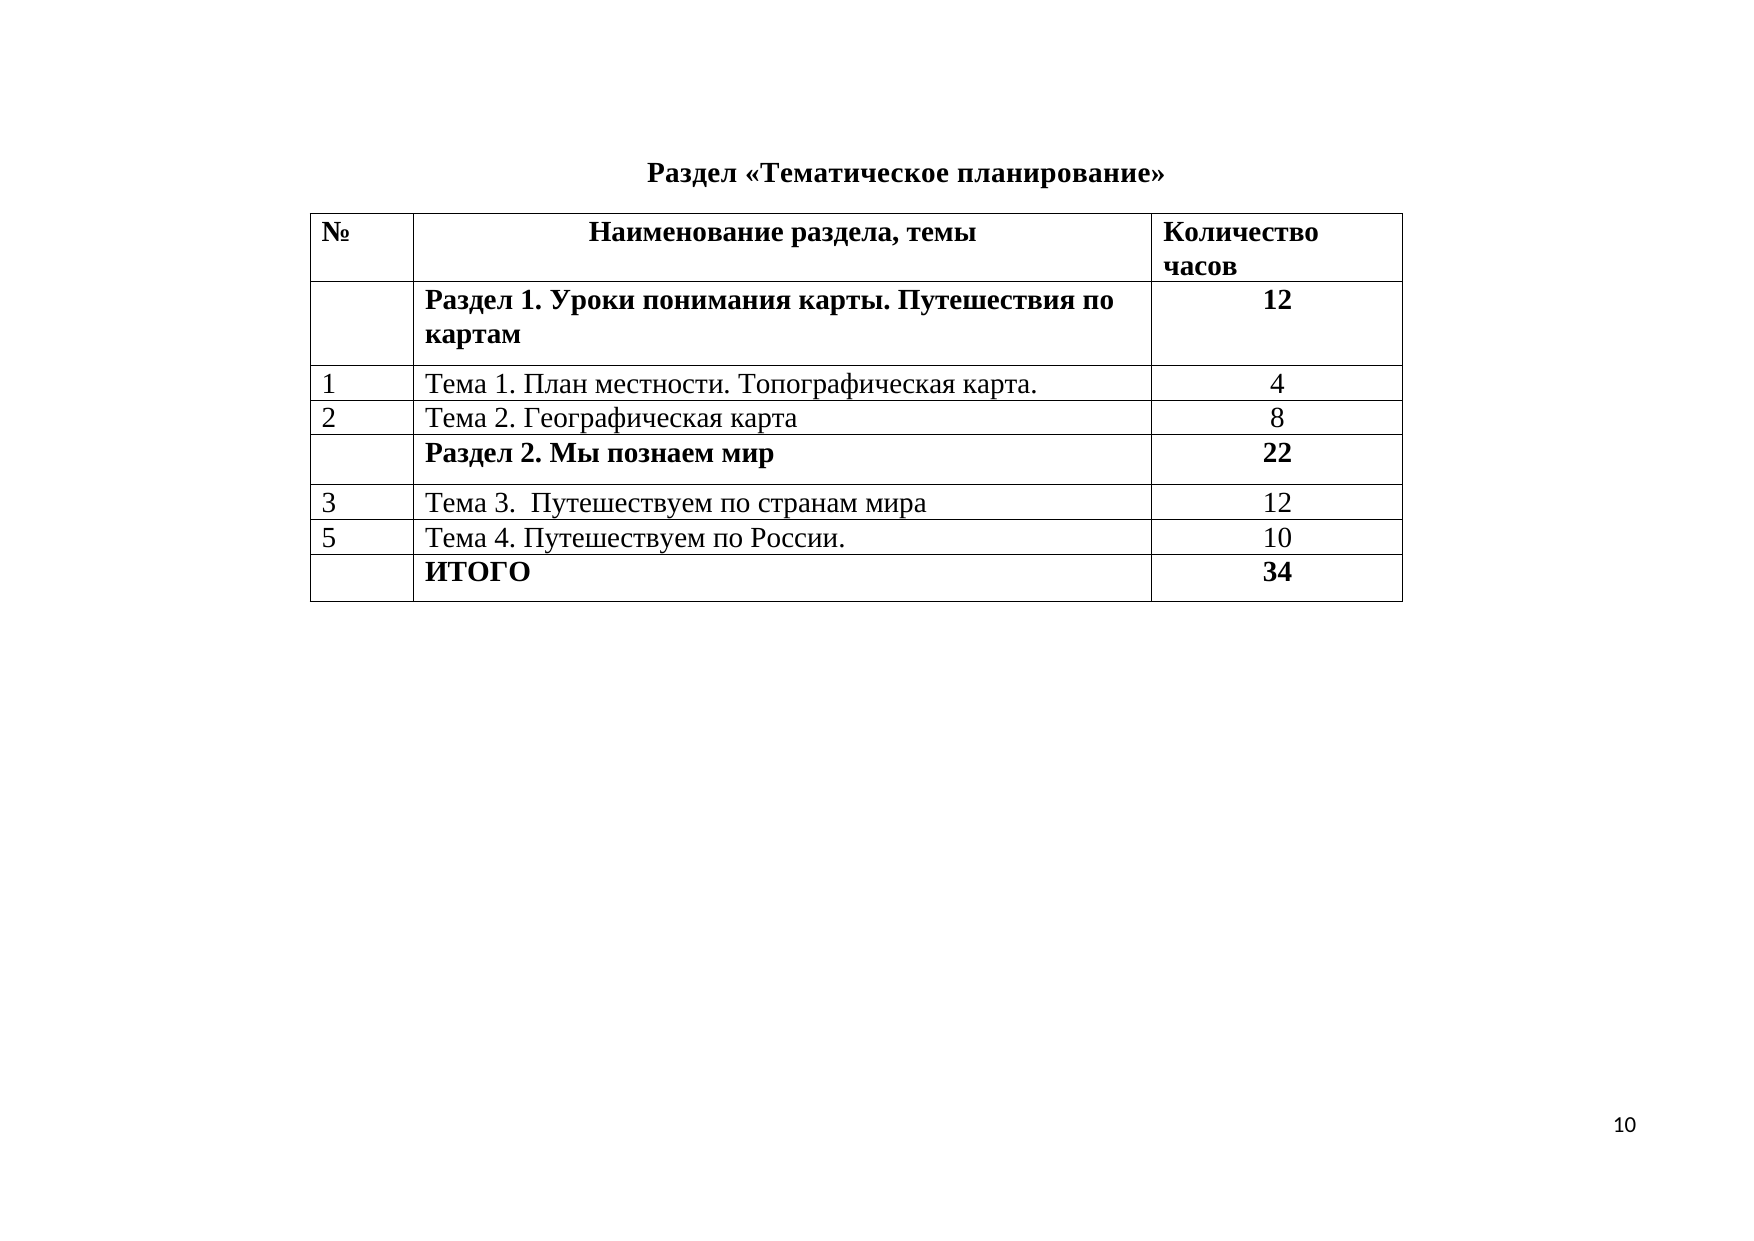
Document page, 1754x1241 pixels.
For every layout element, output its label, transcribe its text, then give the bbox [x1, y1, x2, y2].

table_cell 12 [1152, 485, 1402, 519]
table_cell 5 [311, 520, 413, 553]
table_cell Тема 3. Путешествуем по странам мира [414, 485, 1151, 519]
text Раздел «Тематическое планирование» [120, 156, 1634, 189]
table_cell Тема 4. Путешествуем по России. [414, 520, 1151, 553]
table_header Количество часов [1152, 214, 1402, 281]
table_cell 12 [1152, 282, 1402, 365]
table_header № [311, 214, 413, 281]
table_cell [311, 282, 413, 365]
table_cell Раздел 2. Мы познаем мир [414, 435, 1151, 484]
table_cell 22 [1152, 435, 1402, 484]
table_cell [311, 435, 413, 484]
table_cell 1 [311, 366, 413, 399]
table_cell 34 [1152, 555, 1402, 601]
table_cell Тема 1. План местности. Топографическая карта. [414, 366, 1151, 399]
table_header Наименование раздела, темы [414, 214, 1151, 281]
table_cell [311, 555, 413, 601]
table_cell ИТОГО [414, 555, 1151, 601]
table_cell 8 [1152, 401, 1402, 434]
table_cell 3 [311, 485, 413, 519]
table_cell Тема 2. Географическая карта [414, 401, 1151, 434]
table_cell 2 [311, 401, 413, 434]
table_cell 10 [1152, 520, 1402, 553]
table_cell Раздел 1. Уроки понимания карты. Путешествия по картам [414, 282, 1151, 365]
table_cell 4 [1152, 366, 1402, 399]
